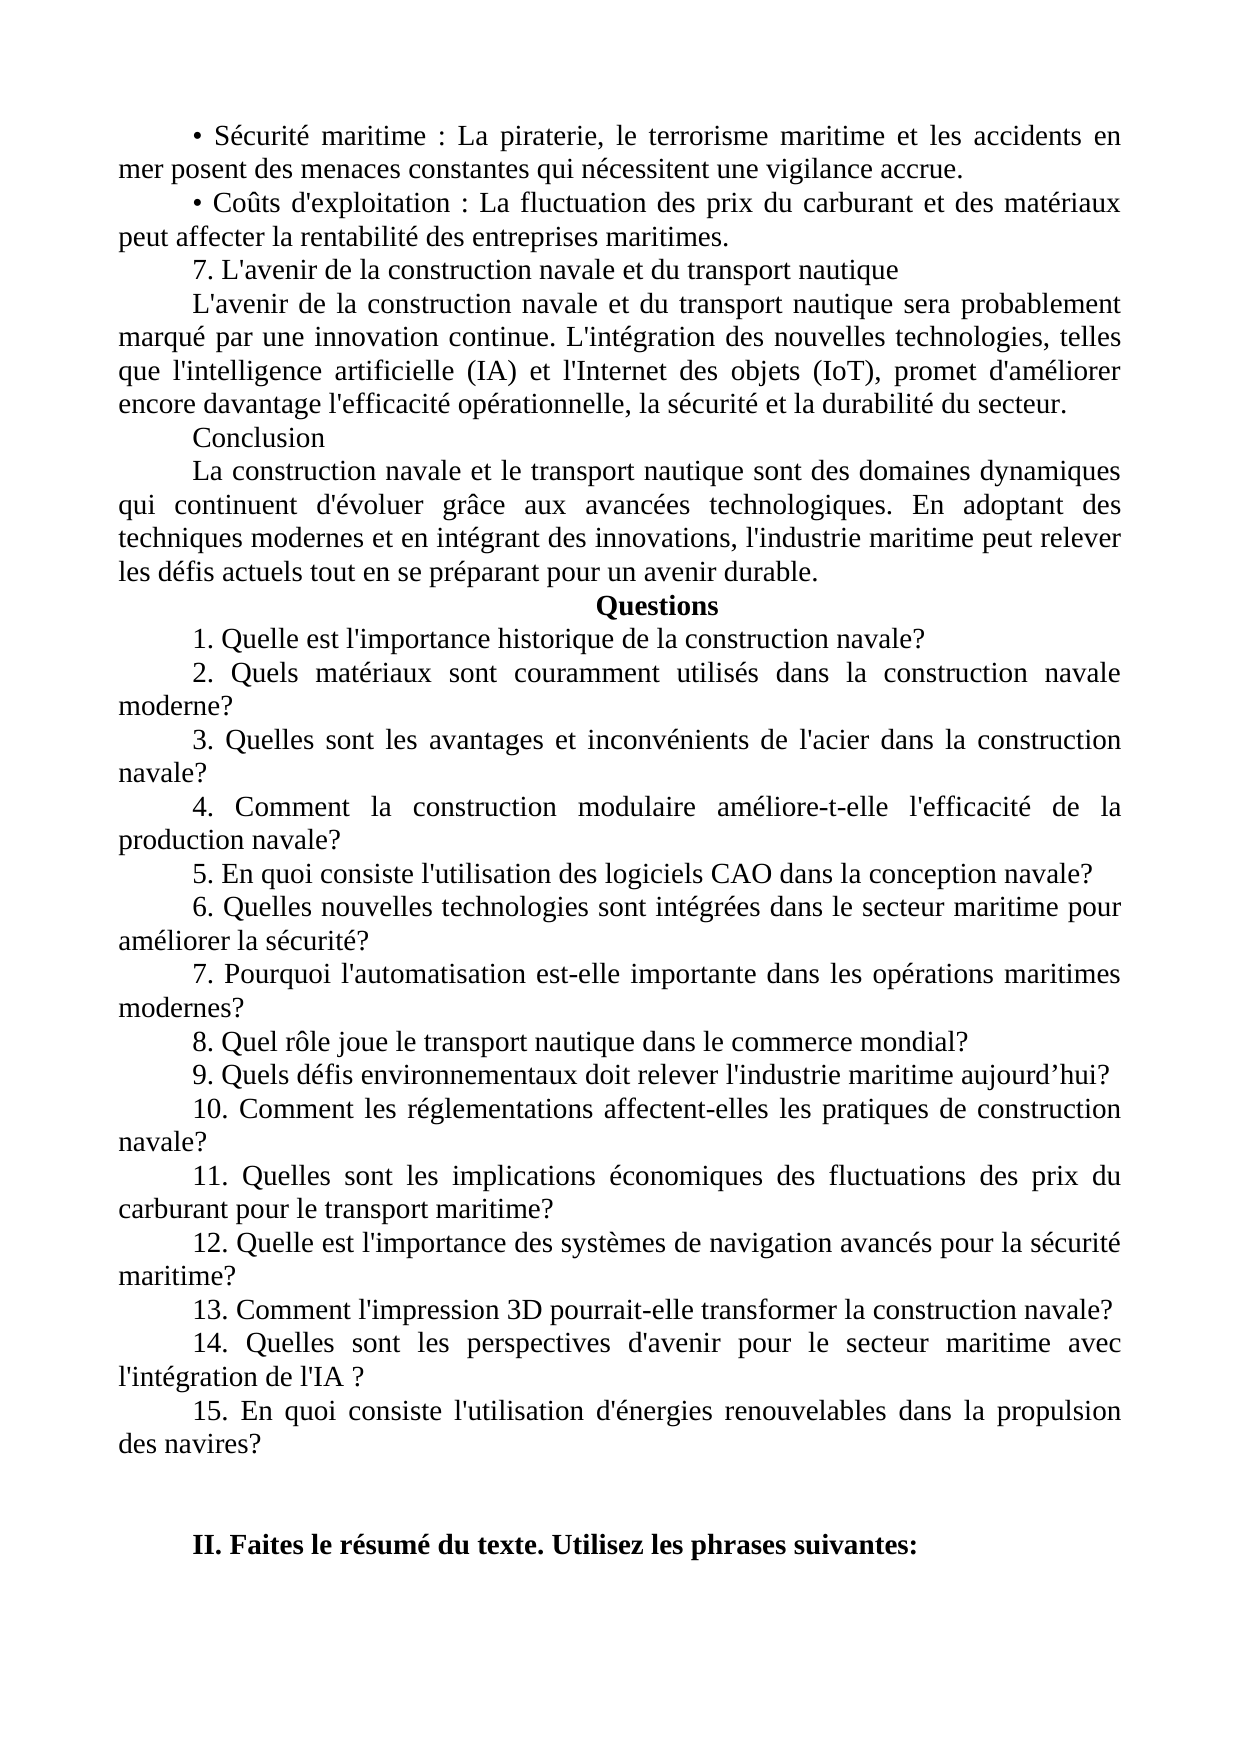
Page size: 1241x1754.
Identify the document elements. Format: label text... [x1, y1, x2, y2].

text 8. Quel rôle joue le transport nautique dans le commerce mondial? [118, 1024, 1122, 1057]
text II. Faites le résumé du texte. Utilisez les phrases suivantes: [118, 1527, 1122, 1560]
text 7. L'avenir de la construction navale et du transport nautique [118, 252, 1122, 286]
text • Coûts d'exploitation : La fluctuation des prix du carburant et des matériaux peut affecter la rentabilité des entreprises maritimes. [118, 185, 1122, 252]
text 4. Comment la construction modulaire améliore-t-elle l'efficacité de la production navale? [118, 789, 1122, 856]
text 2. Quels matériaux sont couramment utilisés dans la construction navale moderne? [118, 655, 1122, 722]
text 11. Quelles sont les implications économiques des fluctuations des prix du carburant pour le transport maritime? [118, 1158, 1122, 1225]
text La construction navale et le transport nautique sont des domaines dynamiques qui continuent d'évoluer grâce aux avancées technologiques. En adoptant des techniques modernes et en intégrant des innovations, l'industrie maritime peut relever les défis actuels tout en se préparant pour un avenir durable. [118, 453, 1122, 588]
text 10. Comment les réglementations affectent-elles les pratiques de construction navale? [118, 1091, 1122, 1158]
text 13. Comment l'impression 3D pourrait-elle transformer la construction navale? [118, 1292, 1122, 1326]
text 15. En quoi consiste l'utilisation d'énergies renouvelables dans la propulsion des navires? [118, 1393, 1122, 1460]
text 12. Quelle est l'importance des systèmes de navigation avancés pour la sécurité maritime? [118, 1225, 1122, 1292]
text L'avenir de la construction navale et du transport nautique sera probablement marqué par une innovation continue. L'intégration des nouvelles technologies, telles que l'intelligence artificielle (IA) et l'Internet des objets (IoT), promet d'améliorer encore davantage l'efficacité opérationnelle, la sécurité et la durabilité du secteur. [118, 286, 1122, 420]
text 7. Pourquoi l'automatisation est-elle importante dans les opérations maritimes modernes? [118, 957, 1122, 1024]
text 14. Quelles sont les perspectives d'avenir pour le secteur maritime avec l'intégration de l'IA ? [118, 1326, 1122, 1393]
text Conclusion [118, 420, 1122, 453]
text • Sécurité maritime : La piraterie, le terrorisme maritime et les accidents en mer posent des menaces constantes qui nécessitent une vigilance accrue. [118, 118, 1122, 185]
text 9. Quels défis environnementaux doit relever l'industrie maritime aujourd’hui? [118, 1057, 1122, 1091]
text 6. Quelles nouvelles technologies sont intégrées dans le secteur maritime pour améliorer la sécurité? [118, 889, 1122, 957]
text 3. Quelles sont les avantages et inconvénients de l'acier dans la construction navale? [118, 722, 1122, 789]
text Questions [118, 588, 1122, 621]
text 1. Quelle est l'importance historique de la construction navale? [118, 621, 1122, 655]
text 5. En quoi consiste l'utilisation des logiciels CAO dans la conception navale? [118, 856, 1122, 889]
